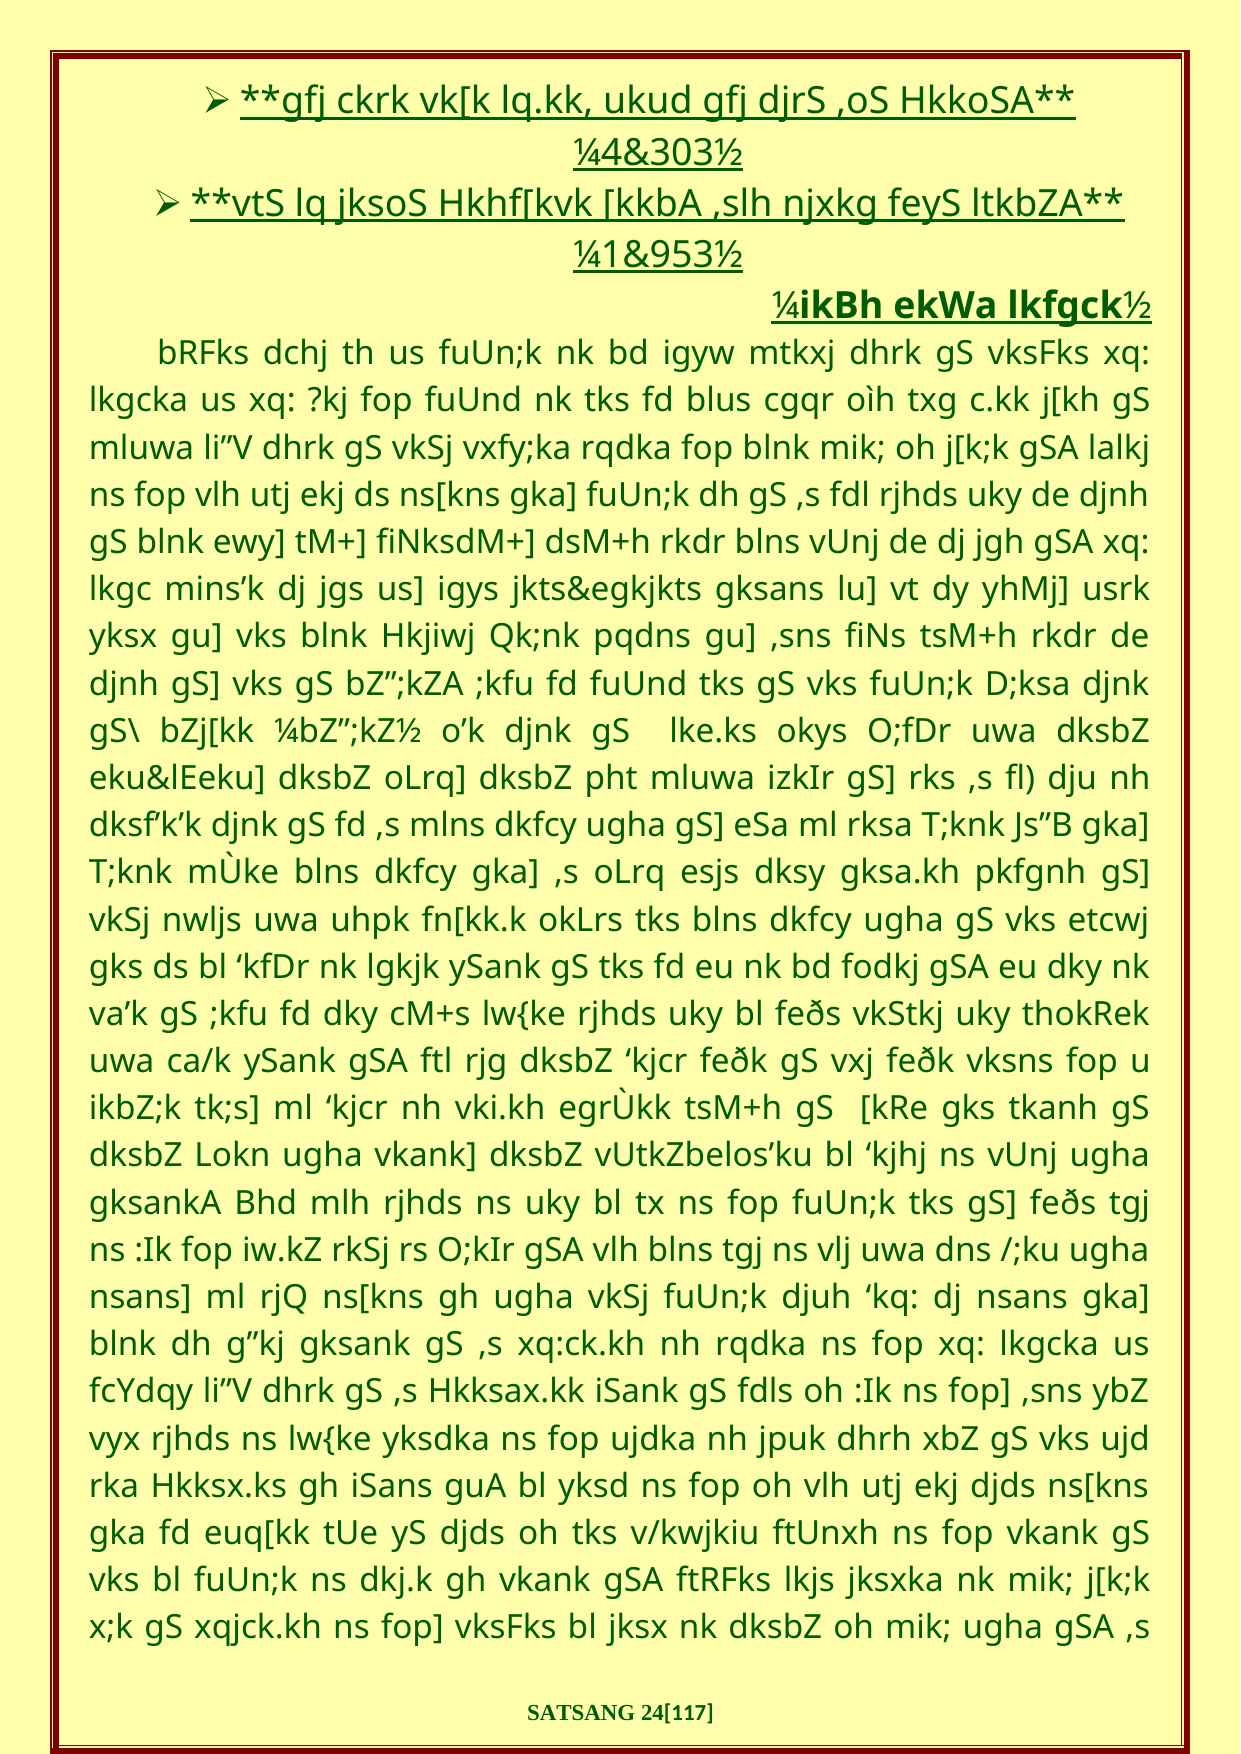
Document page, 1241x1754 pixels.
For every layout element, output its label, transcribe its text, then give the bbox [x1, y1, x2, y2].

list **gfj ckrk vk[k lq.kk, ukud gfj djrS ,oS HkkoSA** ¼4&303½ [126, 74, 1152, 176]
list **vtS lq jksoS Hkhf[kvk [kkbA ,slh njxkg feyS ltkbZA** ¼1&953½ [126, 176, 1152, 278]
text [89, 329, 1152, 1648]
text ¼ikBh ekWa lkfgck½ [89, 278, 1152, 329]
